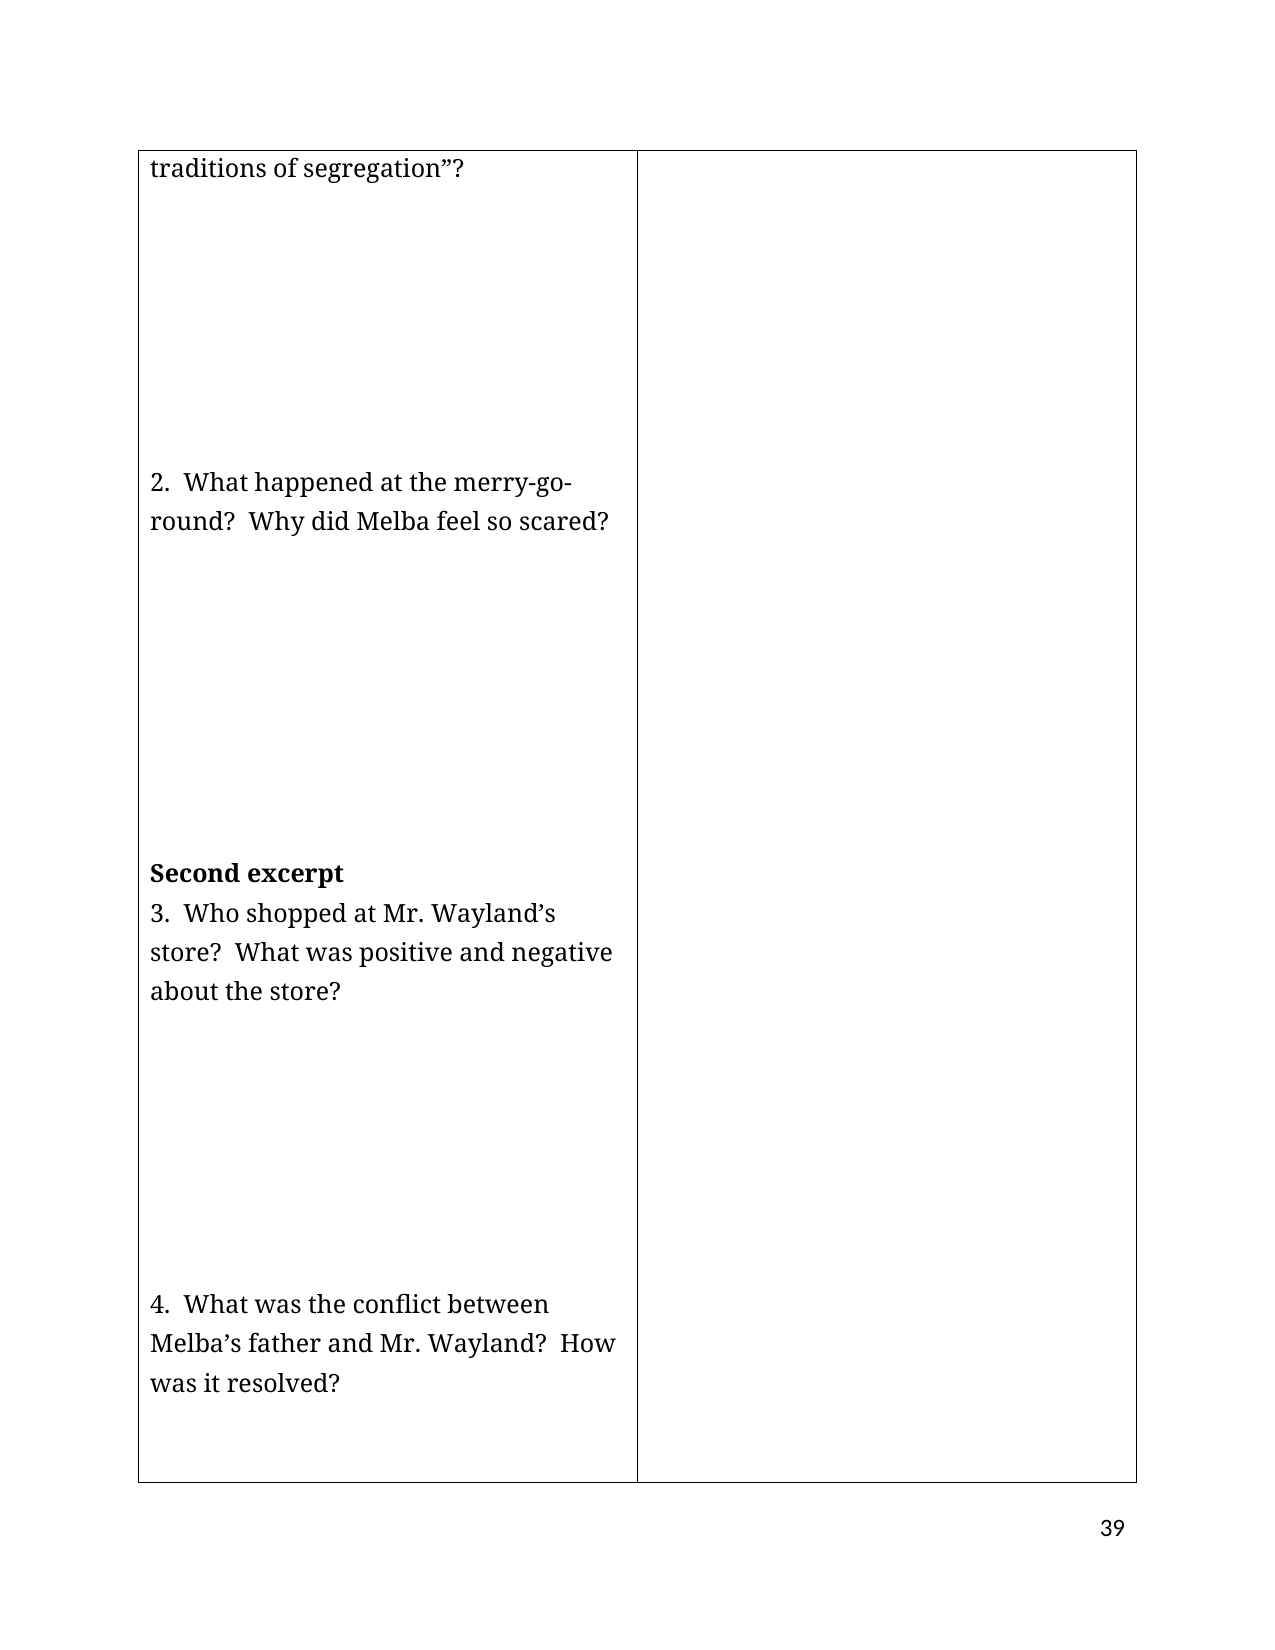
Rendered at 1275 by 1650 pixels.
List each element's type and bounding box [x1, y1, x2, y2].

table_cell [638, 151, 1136, 1482]
table_cell [139, 151, 637, 1482]
